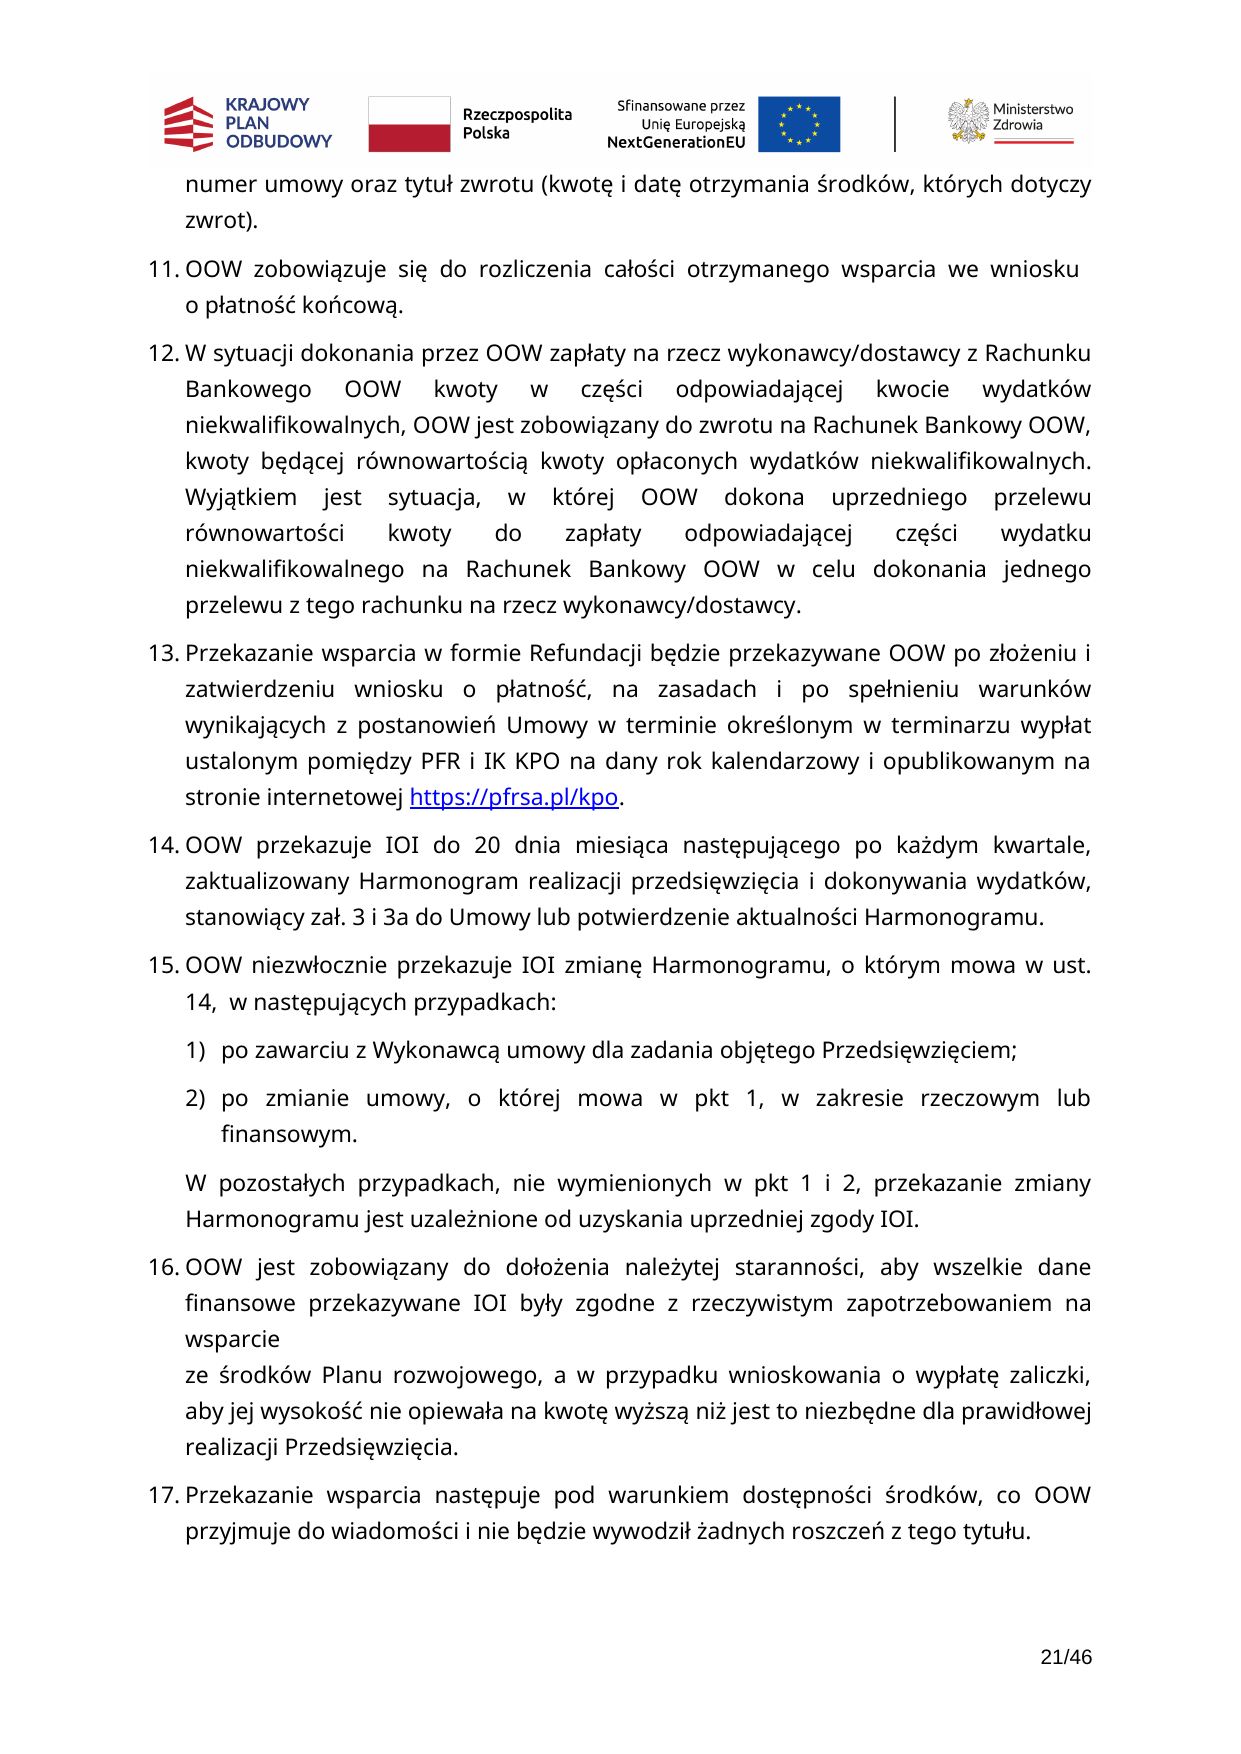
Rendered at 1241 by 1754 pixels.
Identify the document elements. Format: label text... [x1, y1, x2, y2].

text 2) po zmianie umowy, o której mowa w pkt 1, w zakresie rzeczowym lub finansowym. [185, 1082, 1092, 1149]
list W sytuacji dokonania przez OOW zapłaty na rzecz wykonawcy/dostawcy z Rachunku Bankowego OOW kwoty w części odpowiadającej kwocie wydatków niekwalifikowalnych, OOW jest zobowiązany do zwrotu na Rachunek Bankowy OOW, kwoty będącej równowartością kwoty opłaconych wydatków niekwalifikowalnych. Wyjątkiem jest sytuacja, w której OOW dokona uprzedniego przelewu równowartości kwoty do zapłaty odpowiadającej części wydatku niekwalifikowalnego na Rachunek Bankowy OOW w celu dokonania jednego przelewu z tego rachunku na rzecz wykonawcy/dostawcy. [148, 337, 1092, 620]
text 1) po zawarciu z Wykonawcą umowy dla zadania objętego Przedsięwzięciem; [185, 1034, 1092, 1065]
list OOW jest zobowiązany do dołożenia należytej staranności, aby wszelkie dane finansowe przekazywane IOI były zgodne z rzeczywistym zapotrzebowaniem na wsparcie ze środków Planu rozwojowego, a w przypadku wnioskowania o wypłatę zaliczki, aby jej wysokość nie opiewała na kwotę wyższą niż jest to niezbędne dla prawidłowej realizacji Przedsięwzięcia. [148, 1251, 1092, 1462]
list OOW zobowiązuje się do rozliczenia całości otrzymanego wsparcia we wniosku o płatność końcową. [148, 253, 1092, 320]
picture [147, 73, 1093, 169]
list Przekazanie wsparcia następuje pod warunkiem dostępności środków, co OOW przyjmuje do wiadomości i nie będzie wywodził żadnych roszczeń z tego tytułu. [148, 1479, 1092, 1546]
list OOW przekazuje IOI do 20 dnia miesiąca następującego po każdym kwartale, zaktualizowany Harmonogram realizacji przedsięwzięcia i dokonywania wydatków, stanowiący zał. 3 i 3a do Umowy lub potwierdzenie aktualności Harmonogramu. [148, 829, 1092, 932]
list Przekazanie wsparcia w formie Refundacji będzie przekazywane OOW po złożeniu i zatwierdzeniu wniosku o płatność, na zasadach i po spełnieniu warunków wynikających z postanowień Umowy w terminie określonym w terminarzu wypłat ustalonym pomiędzy PFR i IK KPO na dany rok kalendarzowy i opublikowanym na stronie internetowej https://pfrsa.pl/kpo. [148, 637, 1092, 812]
text W pozostałych przypadkach, nie wymienionych w pkt 1 i 2, przekazanie zmiany Harmonogramu jest uzależnione od uzyskania uprzedniej zgody IOI. [185, 1167, 1092, 1234]
list OOW niezwłocznie przekazuje IOI zmianę Harmonogramu, o którym mowa w ust. 14, w następujących przypadkach: [148, 949, 1092, 1017]
